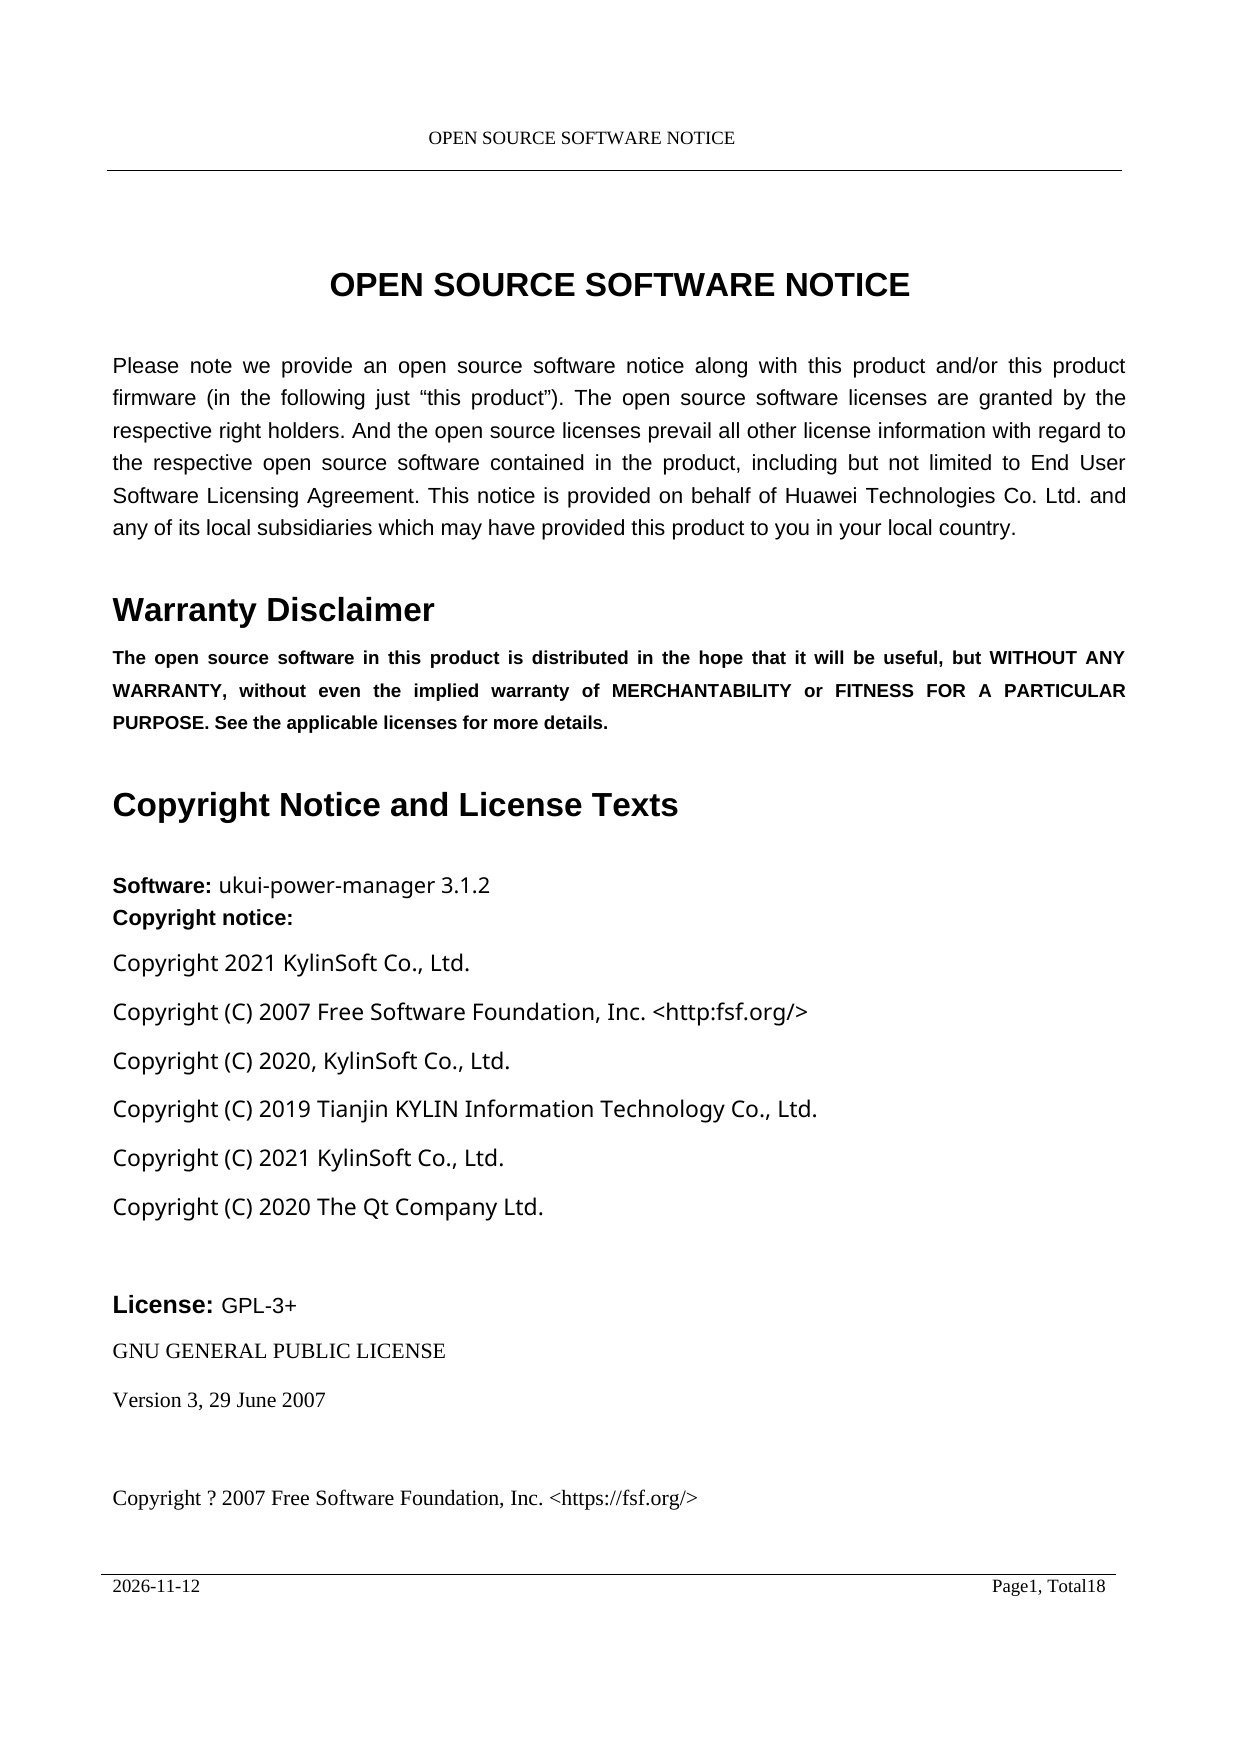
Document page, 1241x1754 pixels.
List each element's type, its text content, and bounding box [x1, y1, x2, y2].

text Software: ukui-power-manager 3.1.2 [112, 869, 1128, 901]
text Copyright 2021 KylinSoft Co., Ltd. Copyright (C) 2007 Free Software Foundation, Inc. <http:fsf.org/> Copyright (C) 2020, KylinSoft Co., Ltd. Copyright (C) 2019 Tianjin KYLIN Information Technology Co., Ltd. Copyright (C) 2021 KylinSoft Co., Ltd. Copyright (C) 2020 The Qt Company Ltd. [112, 947, 1128, 1272]
text OPEN SOURCE SOFTWARE NOTICE [112, 251, 1128, 316]
text The open source software in this product is distributed in the hope that it will be useful, but WITHOUT ANY WARRANTY, without even the implied warranty of MERCHANTABILITY or FITNESS FOR A PARTICULAR PURPOSE. See the applicable licenses for more details. [112, 641, 1128, 739]
text Please note we provide an open source software notice along with this product and/or this product firmware (in the following just “this product”). The open source software licenses are granted by the respective right holders. And the open source licenses prevail all other license information with regard to the respective open source software contained in the product, including but not limited to End User Software Licensing Agreement. This notice is provided on behalf of Huawei Technologies Co. Ltd. and any of its local subsidiaries which may have provided this product to you in your local country. [112, 349, 1128, 544]
text Copyright notice: [112, 901, 1128, 934]
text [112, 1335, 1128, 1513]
text Warranty Disclaimer [112, 576, 1128, 641]
text License: GPL-3+ [112, 1288, 1128, 1320]
text Copyright Notice and License Texts [112, 771, 1128, 836]
